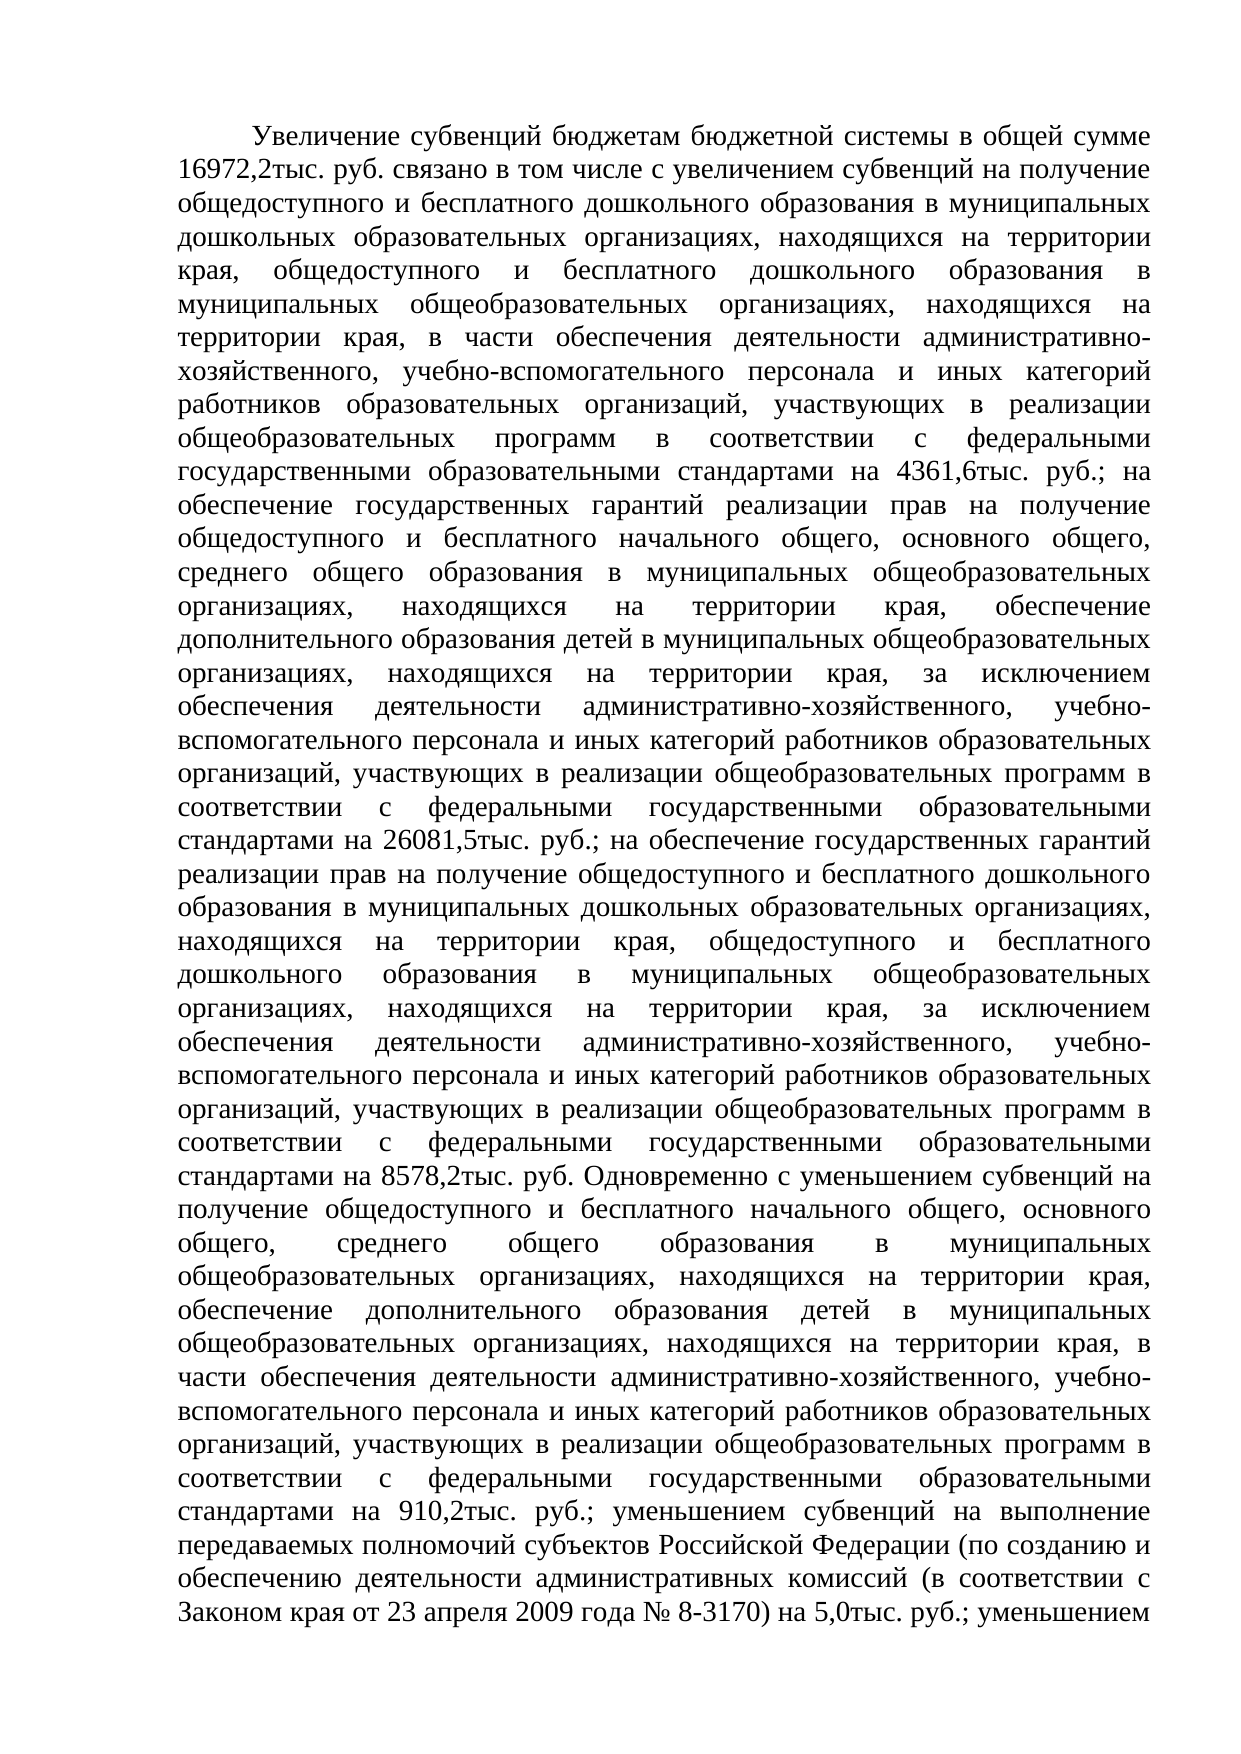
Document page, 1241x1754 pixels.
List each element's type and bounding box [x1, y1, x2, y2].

text [177, 118, 1152, 1627]
